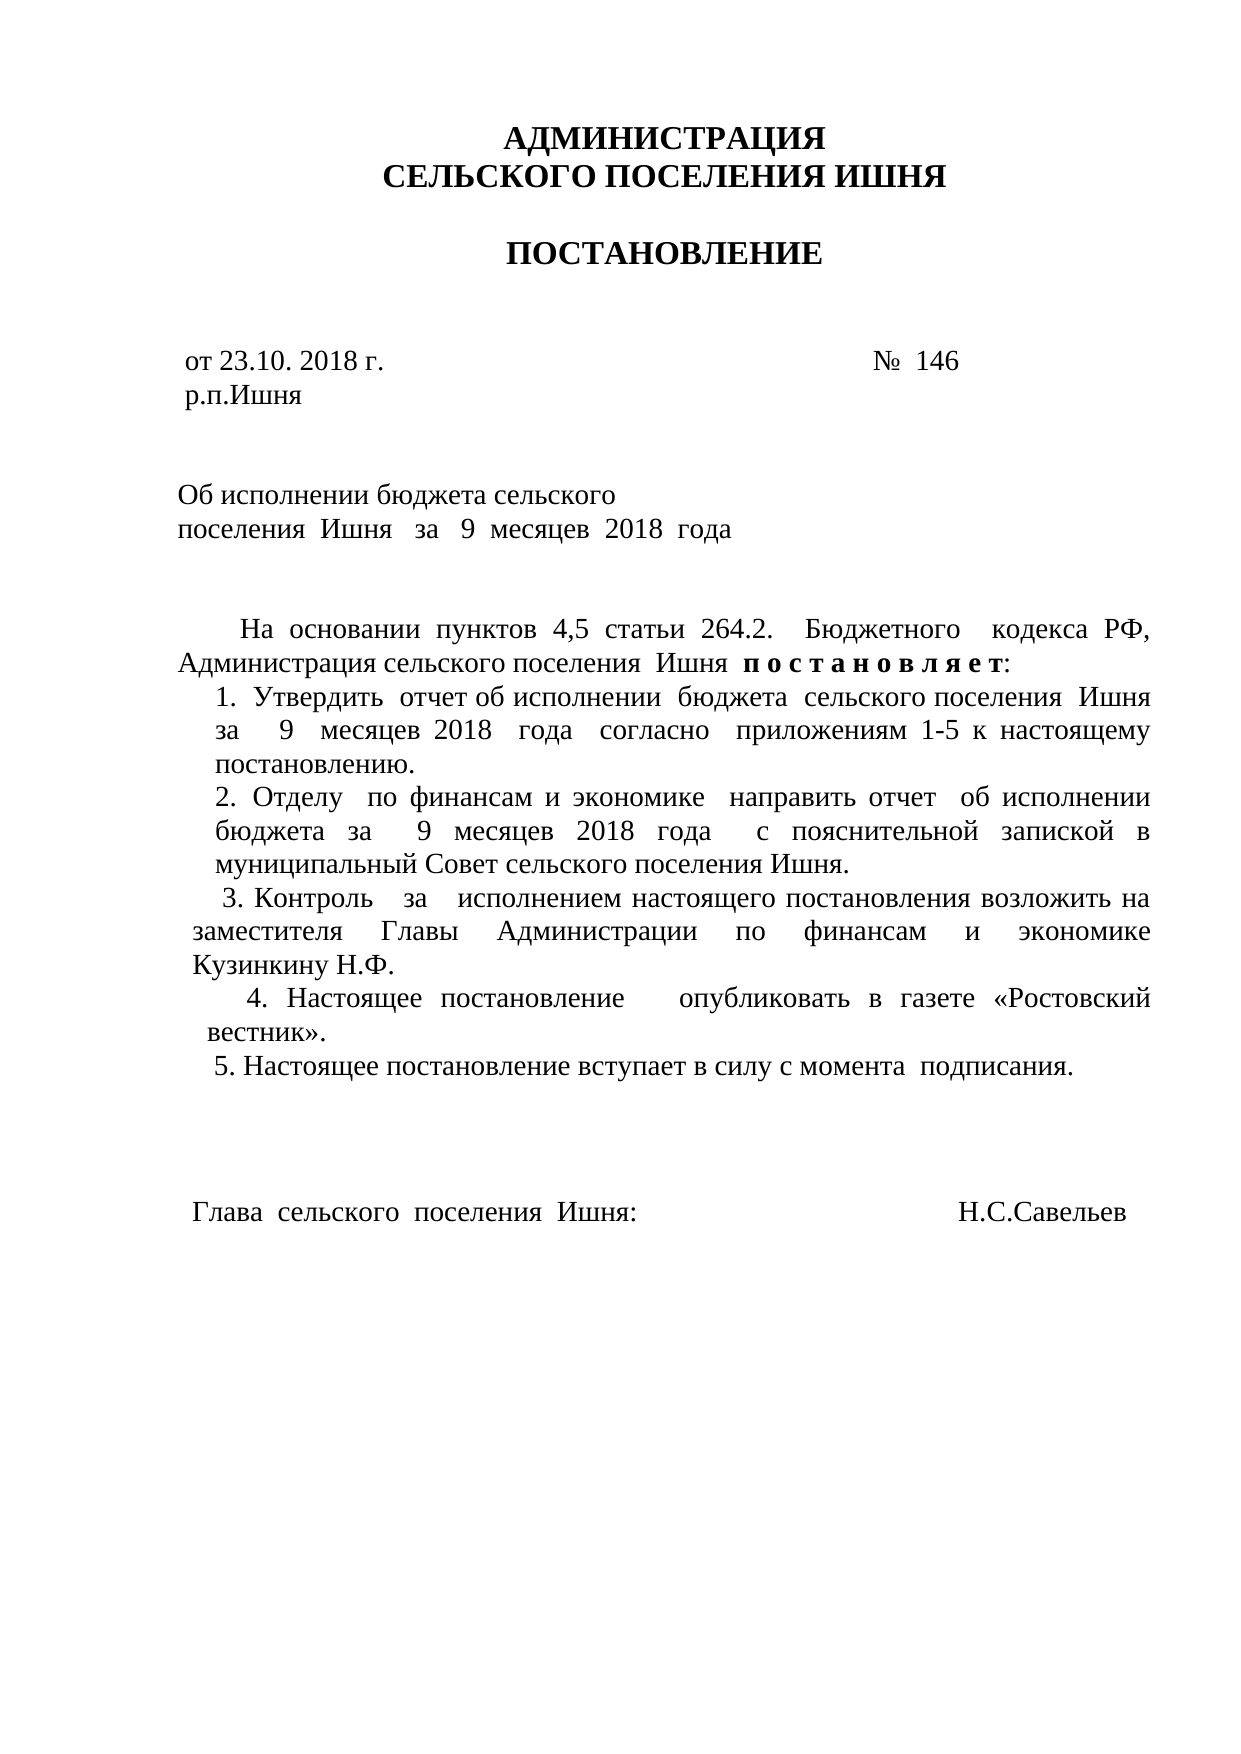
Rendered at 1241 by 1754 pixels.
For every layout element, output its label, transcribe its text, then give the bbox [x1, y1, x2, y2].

text р.п.Ишня [177, 377, 1152, 410]
text ПОСТАНОВЛЕНИЕ [177, 233, 1152, 271]
list Отделу по финансам и экономике направить отчет об исполнении бюджета за 9 месяцев 2018 года с пояснительной запиской в муниципальный Совет сельского поселения Ишня. [215, 779, 1152, 880]
text Глава сельского поселения Ишня: Н.С.Савельев [177, 1194, 1152, 1228]
text На основании пунктов 4,5 статьи 264.2. Бюджетного кодекса РФ, Администрация сельского поселения Ишня п о с т а н о в л я е т: [177, 612, 1152, 679]
text 4. Настоящее постановление опубликовать в газете «Ростовский вестник». [192, 981, 1152, 1048]
text от 23.10. 2018 г. № 146 [177, 343, 1152, 377]
list Утвердить отчет об исполнении бюджета сельского поселения Ишня за 9 месяцев 2018 года согласно приложениям 1-5 к настоящему постановлению. [215, 679, 1152, 779]
text СЕЛЬСКОГО ПОСЕЛЕНИЯ ИШНЯ [177, 156, 1152, 195]
text АДМИНИСТРАЦИЯ [177, 118, 1152, 156]
text 5. Настоящее постановление вступает в силу с момента подписания. [177, 1048, 1152, 1081]
text поселения Ишня за 9 месяцев 2018 года [177, 511, 1152, 544]
text 3. Контроль за исполнением настоящего постановления возложить на заместителя Главы Администрации по финансам и экономике Кузинкину Н.Ф. [192, 880, 1152, 981]
text Об исполнении бюджета сельского [177, 477, 1152, 511]
